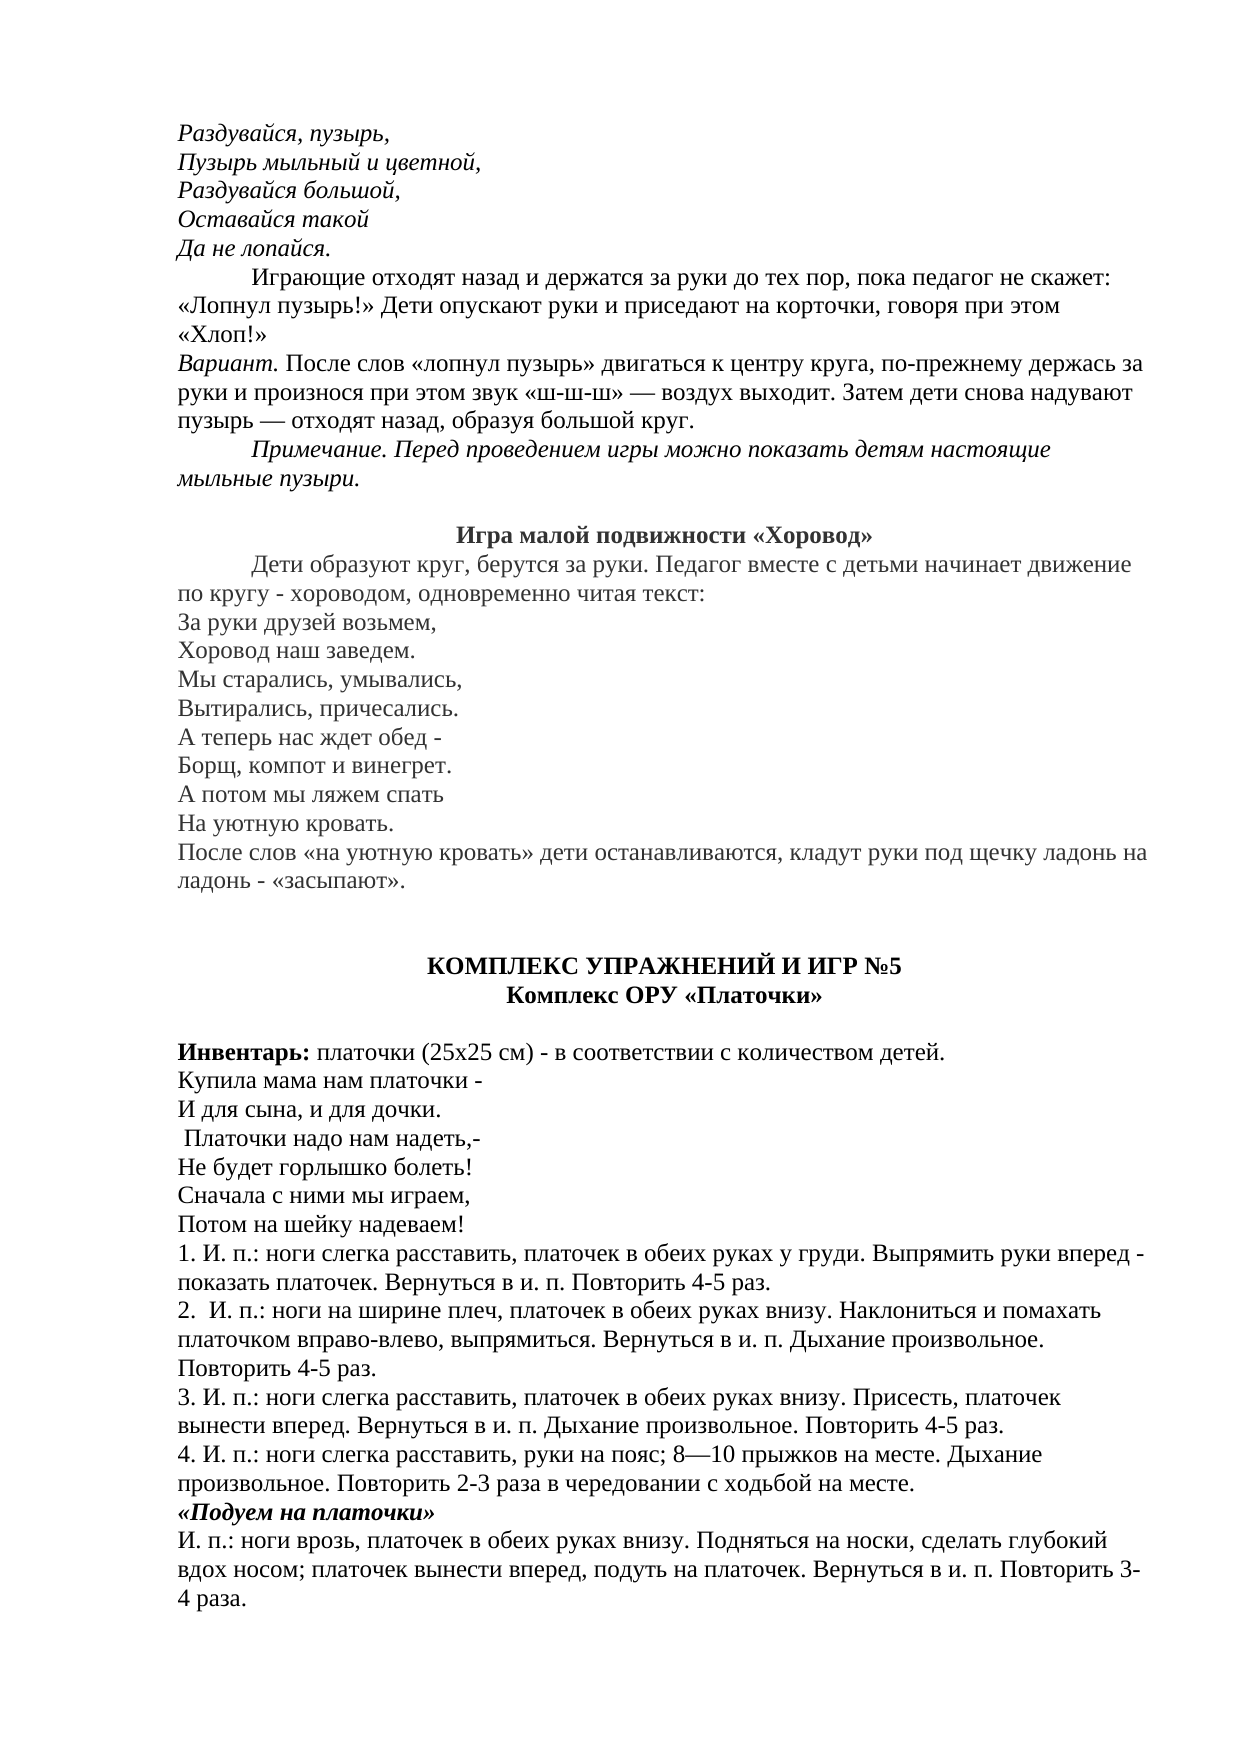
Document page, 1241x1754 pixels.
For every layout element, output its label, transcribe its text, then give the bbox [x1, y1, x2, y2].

text Платочки надо нам надеть,- [177, 1123, 1152, 1152]
text 4. И. п.: ноги слегка расставить, руки на пояс; 8—10 прыжков на месте. Дыхание произвольное. Повторить 2-3 раза в чередовании с ходьбой на месте. [177, 1439, 1152, 1497]
text Игра малой подвижности «Хоровод» [177, 521, 1152, 549]
text Мы старались, умывались, [177, 664, 1152, 693]
text Оставайся такой [177, 204, 1152, 233]
text Раздувайся, пузырь, [177, 118, 1152, 147]
text Потом на шейку надеваем! [177, 1209, 1152, 1238]
text Хоровод наш заведем. [177, 636, 1152, 664]
text Раздувайся большой, [177, 176, 1152, 204]
text Играющие отходят назад и держатся за руки до тех пор, пока педагог не скажет: «Лопнул пузырь!» Дети опускают руки и приседают на корточки, говоря при этом «Хлоп!» [177, 262, 1152, 348]
text Пузырь мыльный и цветной, [177, 147, 1152, 176]
text Купила мама нам платочки - [177, 1065, 1152, 1094]
text Примечание. Перед проведением игры можно показать детям настоящие мыльные пузыри. [177, 434, 1152, 492]
text Вариант. После слов «лопнул пузырь» двигаться к центру круга, по-прежнему держась за руки и произнося при этом звук «ш-ш-ш» — воздух выходит. Затем дети снова надувают пузырь — отходят назад, образуя большой круг. [177, 348, 1152, 434]
text Да не лопайся. [177, 233, 1152, 262]
text Дети образуют круг, берутся за руки. Педагог вместе с детьми начинает движение по кругу - хороводом, одновременно читая текст: [177, 549, 1152, 607]
text Инвентарь: платочки (25x25 см) - в соответствии с количеством детей. [177, 1037, 1152, 1065]
text Сначала с ними мы играем, [177, 1180, 1152, 1209]
text «Подуем на платочки» [177, 1497, 1152, 1525]
text За руки друзей возьмем, [177, 607, 1152, 636]
text КОМПЛЕКС УПРАЖНЕНИЙ И ИГР №5 [177, 951, 1152, 980]
text И. п.: ноги врозь, платочек в обеих руках внизу. Подняться на носки, сделать глубокий вдох носом; платочек вынести вперед, подуть на платочек. Вернуться в и. п. Повторить 3- 4 раза. [177, 1525, 1152, 1612]
text 3. И. п.: ноги слегка расставить, платочек в обеих руках внизу. Присесть, платочек вынести вперед. Вернуться в и. п. Дыхание произвольное. Повторить 4-5 раз. [177, 1382, 1152, 1439]
text 2. И. п.: ноги на ширине плеч, платочек в обеих руках внизу. Наклониться и помахать платочком вправо-влево, выпрямиться. Вернуться в и. п. Дыхание произвольное. Повторить 4-5 раз. [177, 1295, 1152, 1382]
text И для сына, и для дочки. [177, 1094, 1152, 1123]
text На уютную кровать. [177, 808, 1152, 837]
text 1. И. п.: ноги слегка расставить, платочек в обеих руках у груди. Выпрямить руки вперед - показать платочек. Вернуться в и. п. Повторить 4-5 раз. [177, 1238, 1152, 1295]
text Комплекс ОРУ «Платочки» [177, 980, 1152, 1009]
text А теперь нас ждет обед - [177, 722, 1152, 751]
text Не будет горлышко болеть! [177, 1152, 1152, 1180]
text А потом мы ляжем спать [177, 779, 1152, 808]
text Вытирались, причесались. [177, 693, 1152, 722]
text После слов «на уютную кровать» дети останавливаются, кладут руки под щечку ладонь на ладонь - «засыпают». [177, 837, 1152, 894]
text Борщ, компот и винегрет. [177, 751, 1152, 779]
